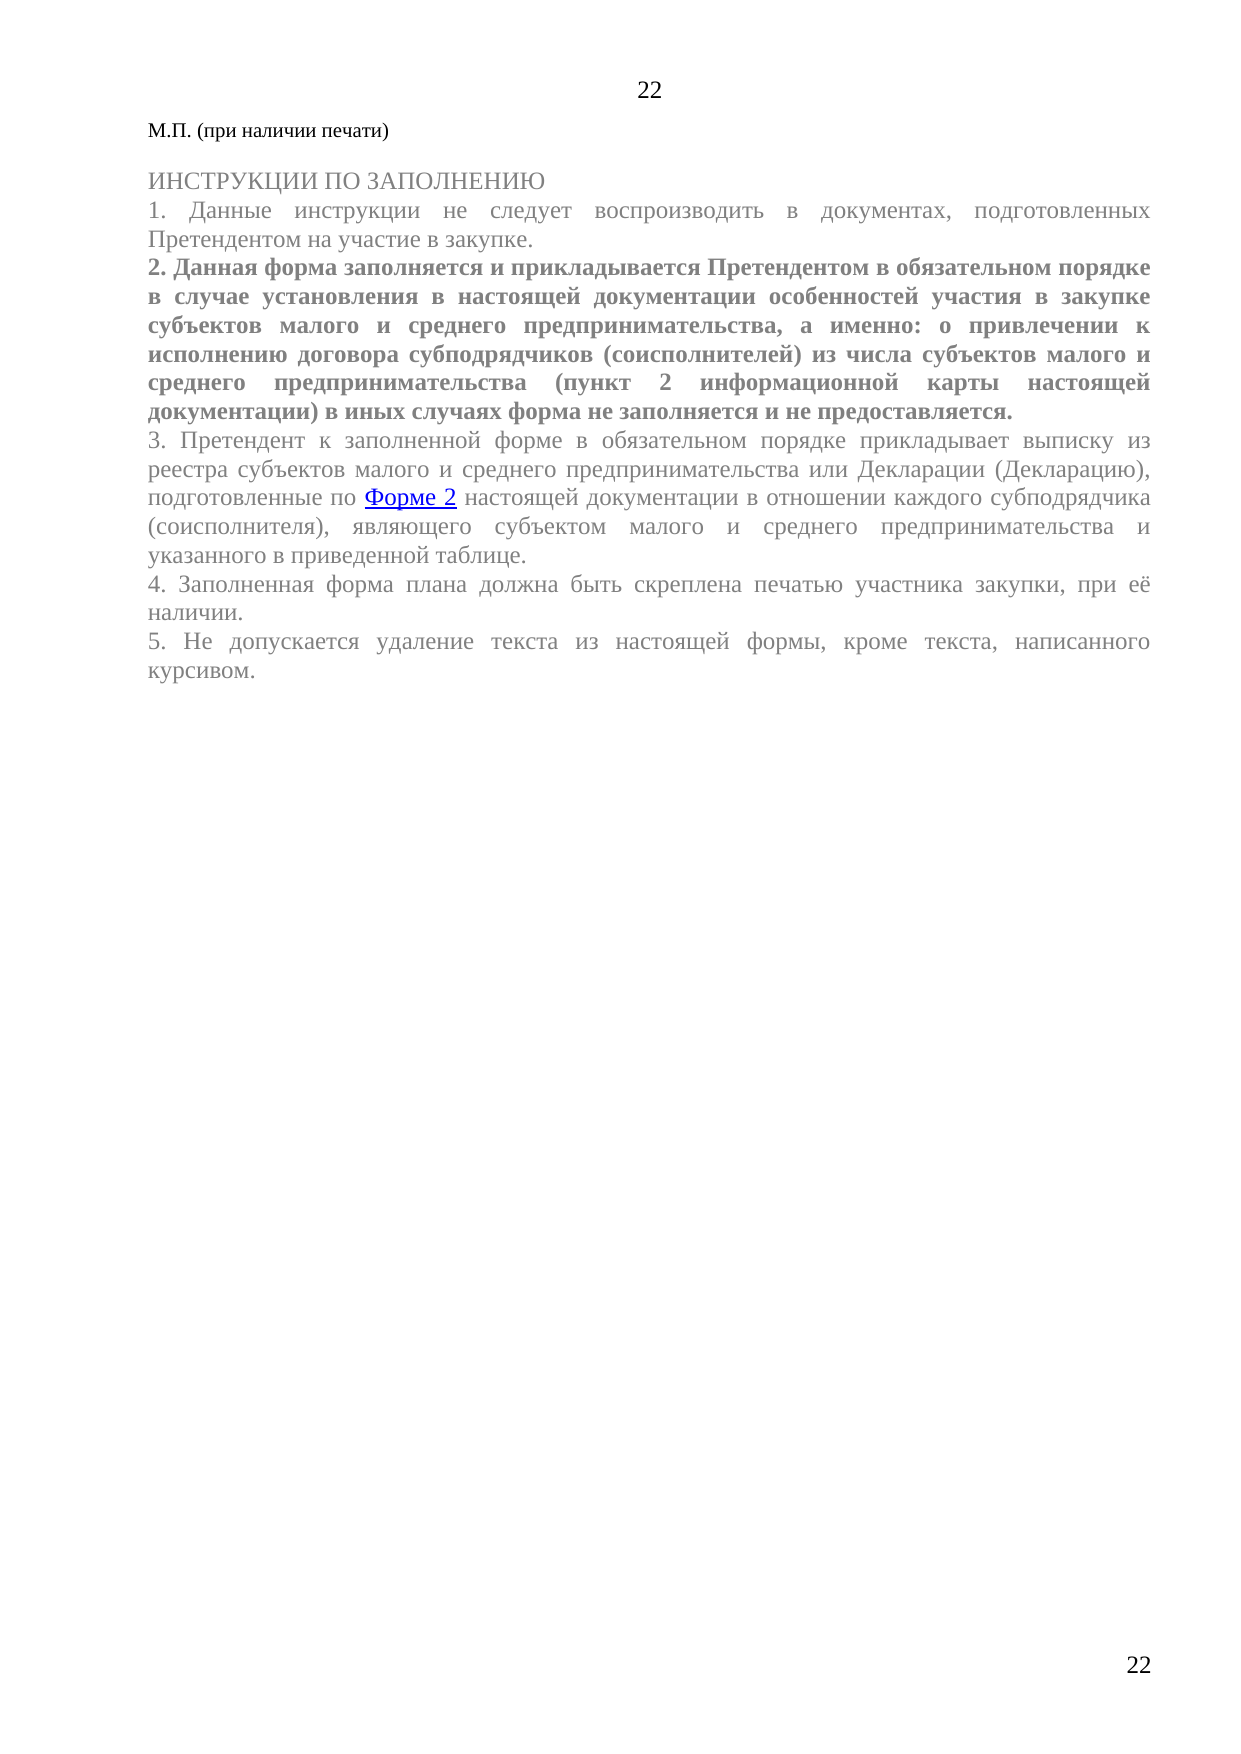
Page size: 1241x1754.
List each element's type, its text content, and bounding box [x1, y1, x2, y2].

text М.П. (при наличии печати) [148, 118, 1152, 142]
text 4. Заполненная форма плана должна быть скреплена печатью участника закупки, при её наличии. [148, 569, 1152, 626]
text ИНСТРУКЦИИ ПО ЗАПОЛНЕНИЮ [148, 166, 1152, 195]
text 2. Данная форма заполняется и прикладывается Претендентом в обязательном порядке в случае установления в настоящей документации особенностей участия в закупке субъектов малого и среднего предпринимательства, а именно: о привлечении к исполнению договора субподрядчиков (соисполнителей) из числа субъектов малого и среднего предпринимательства (пункт 2 информационной карты настоящей документации) в иных случаях форма не заполняется и не предоставляется. [148, 252, 1152, 425]
text 3. Претендент к заполненной форме в обязательном порядке прикладывает выписку из реестра субъектов малого и среднего предпринимательства или Декларации (Декларацию), подготовленные по Форме 2 настоящей документации в отношении каждого субподрядчика (соисполнителя), являющего субъектом малого и среднего предпринимательства и указанного в приведенной таблице. [148, 425, 1152, 569]
text 5. Не допускается удаление текста из настоящей формы, кроме текста, написанного курсивом. [148, 626, 1152, 684]
text 1. Данные инструкции не следует воспроизводить в документах, подготовленных Претендентом на участие в закупке. [148, 195, 1152, 252]
